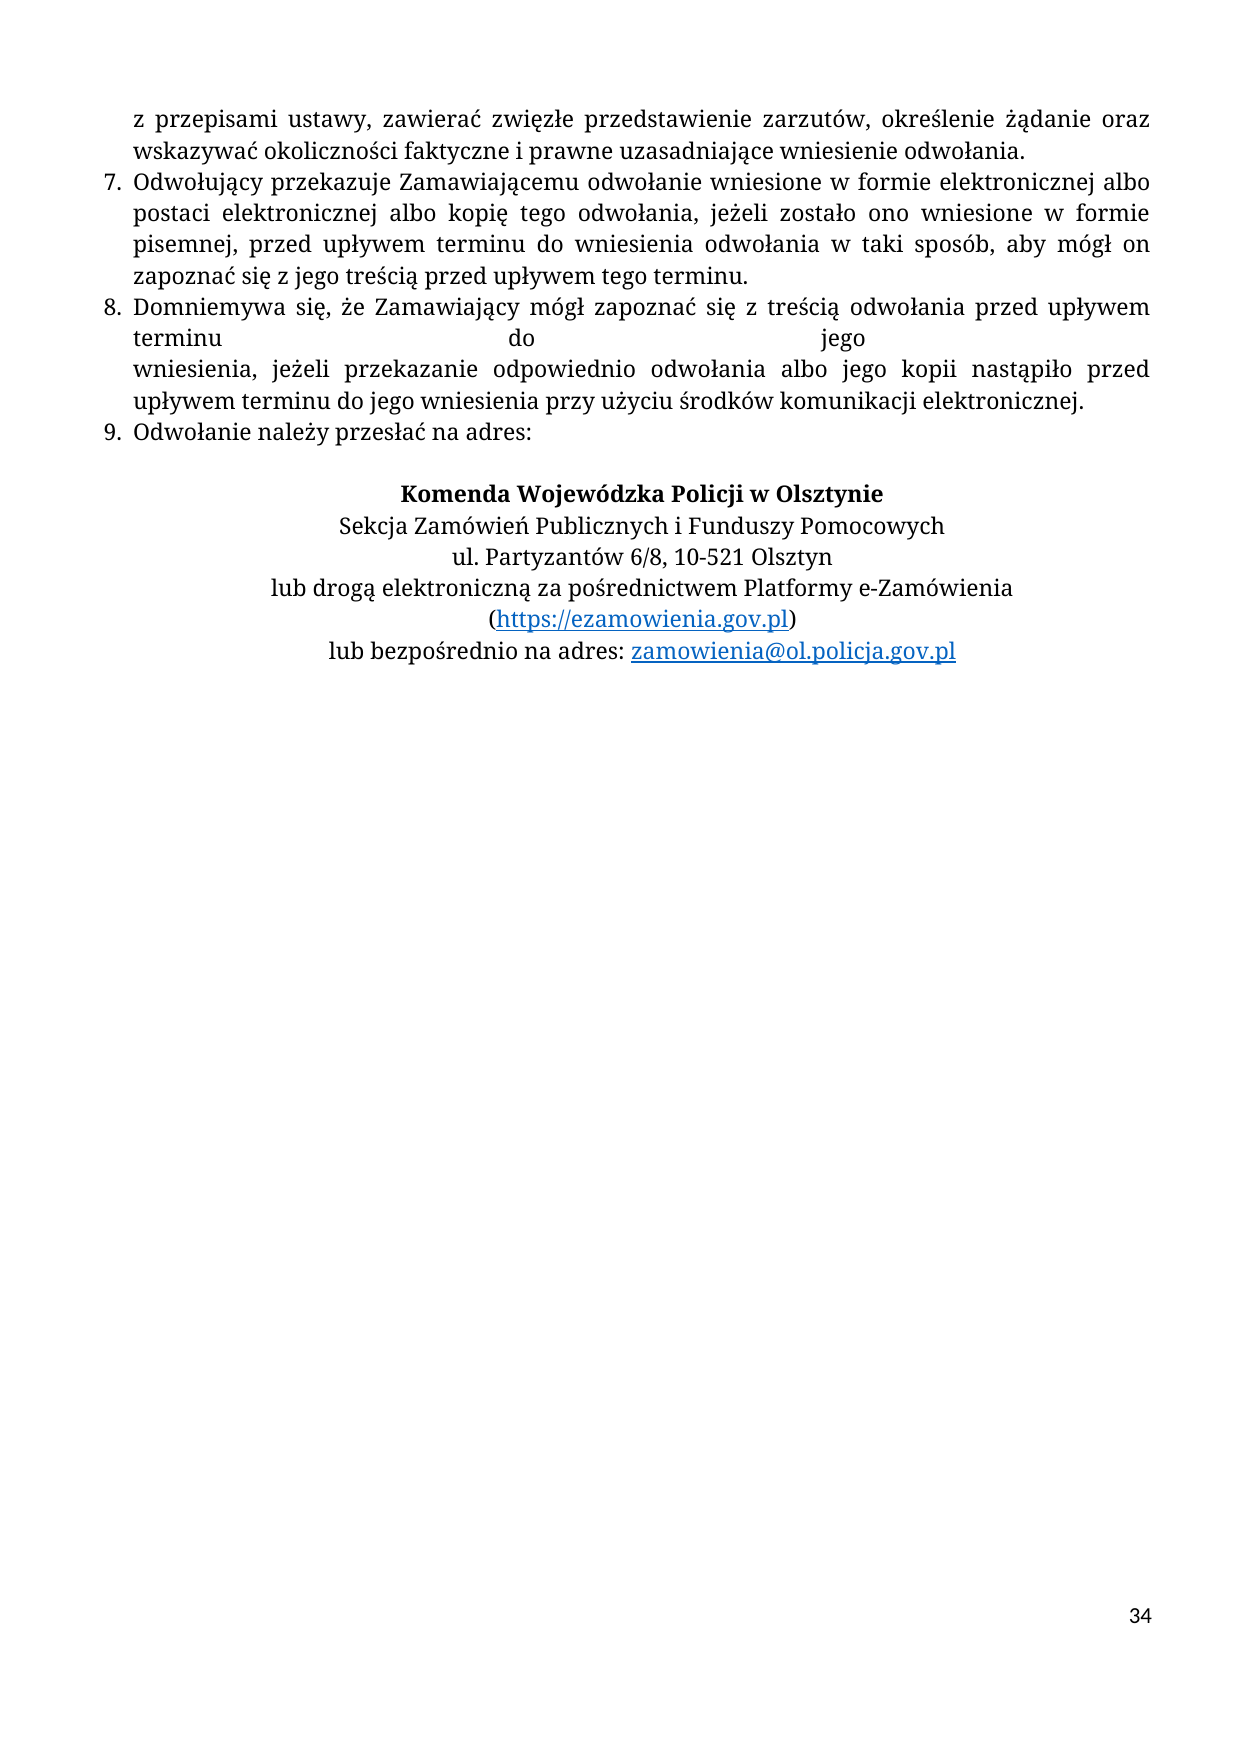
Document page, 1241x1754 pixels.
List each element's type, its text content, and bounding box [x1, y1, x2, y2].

list ul. Partyzantów 6/8, 10-521 Olsztyn [133, 541, 1152, 572]
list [103, 103, 1152, 166]
list Odwołujący przekazuje Zamawiającemu odwołanie wniesione w formie elektronicznej albo postaci elektronicznej albo kopię tego odwołania, jeżeli zostało ono wniesione w formie pisemnej, przed upływem terminu do wniesienia odwołania w taki sposób, aby mógł on zapoznać się z jego treścią przed upływem tego terminu. [103, 166, 1152, 291]
list Sekcja Zamówień Publicznych i Funduszy Pomocowych [133, 509, 1152, 541]
list Komenda Wojewódzka Policji w Olsztynie [133, 478, 1152, 509]
list Domniemywa się, że Zamawiający mógł zapoznać się z treścią odwołania przed upływem terminu do jego wniesienia, jeżeli przekazanie odpowiednio odwołania albo jego kopii nastąpiło przed upływem terminu do jego wniesienia przy użyciu środków komunikacji elektronicznej. [103, 291, 1152, 416]
list lub bezpośrednio na adres: zamowienia@ol.policja.gov.pl [133, 634, 1152, 666]
list lub drogą elektroniczną za pośrednictwem Platformy e-Zamówienia (https://ezamowienia.gov.pl) [133, 572, 1152, 634]
list Odwołanie należy przesłać na adres: [103, 416, 1152, 447]
